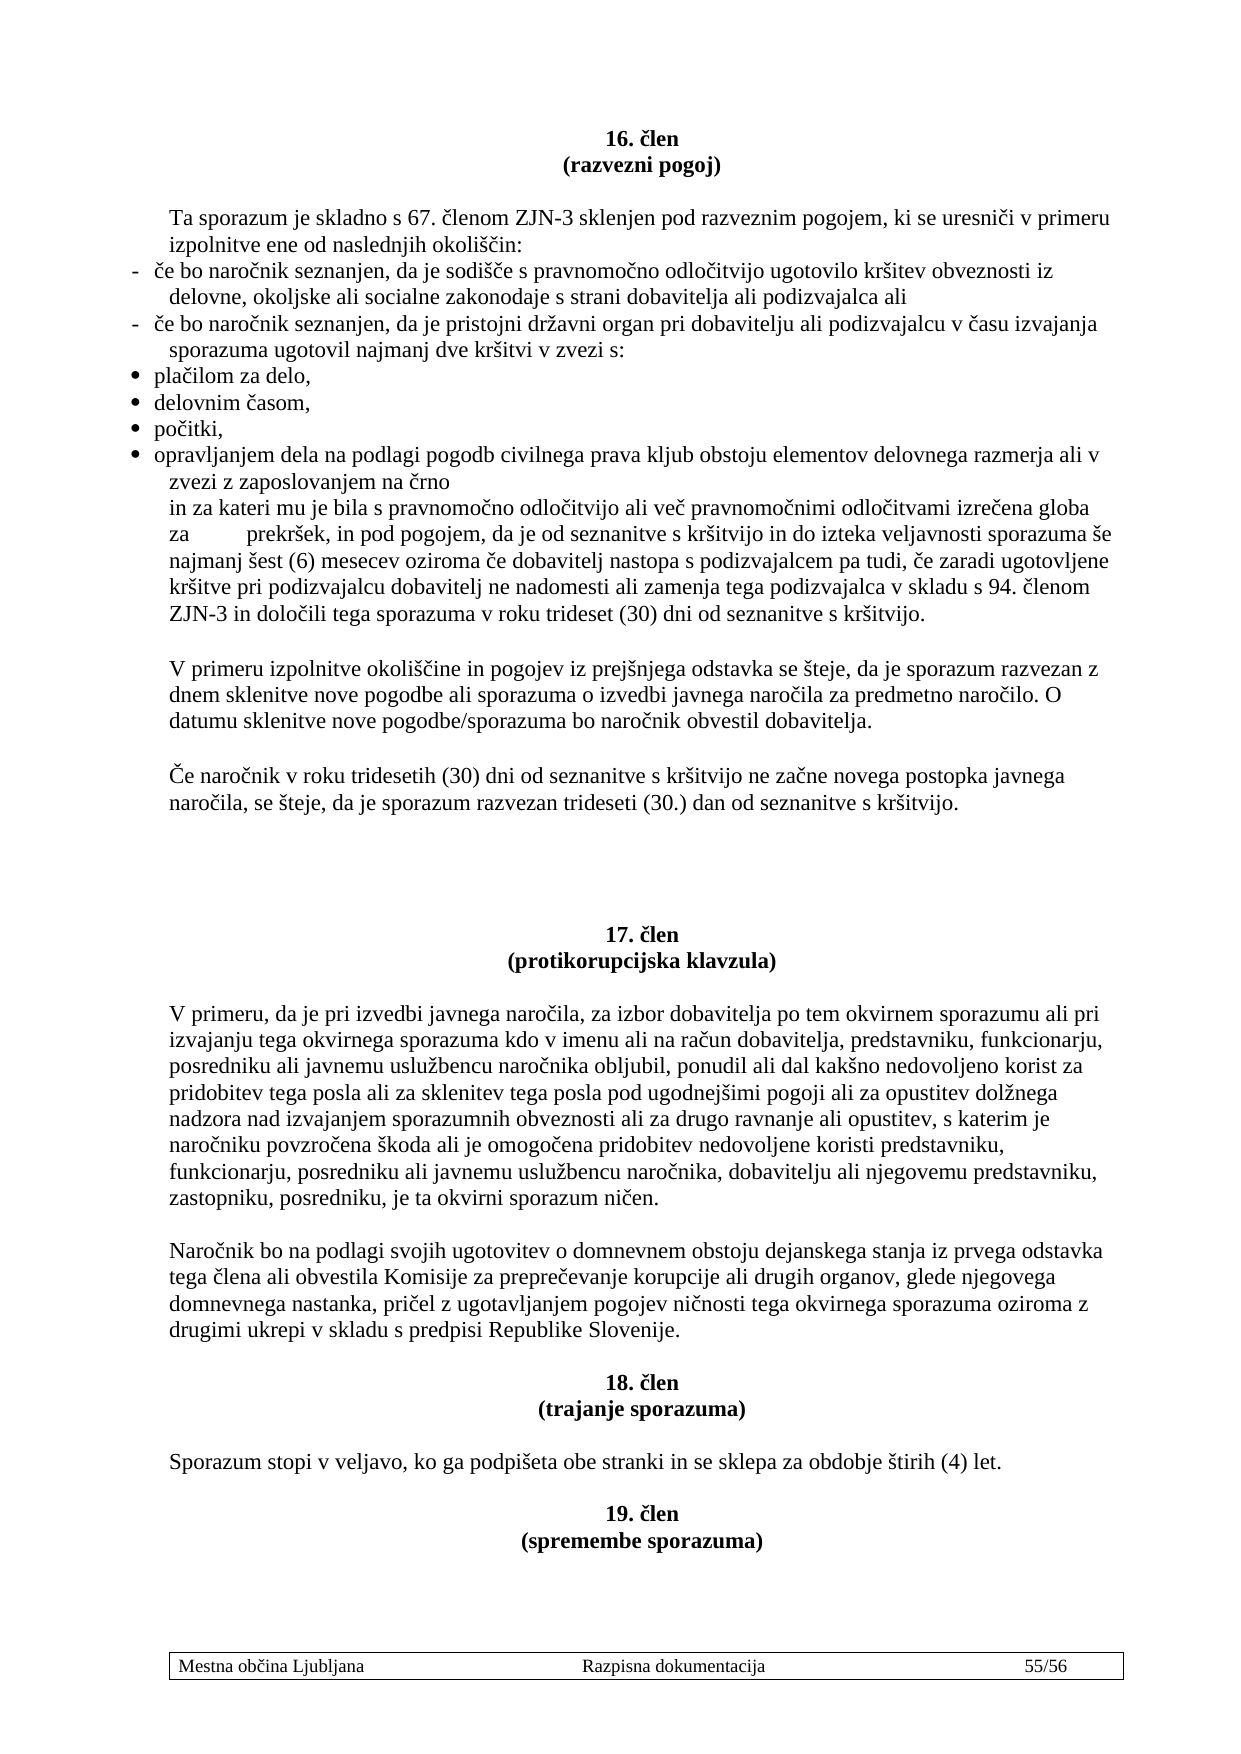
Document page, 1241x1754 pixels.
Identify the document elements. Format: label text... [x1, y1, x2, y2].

text Naročnik bo na podlagi svojih ugotovitev o domnevnem obstoju dejanskega stanja iz prvega odstavka tega člena ali obvestila Komisije za preprečevanje korupcije ali drugih organov, glede njegovega domnevnega nastanka, pričel z ugotavljanjem pogojev ničnosti tega okvirnega sporazuma oziroma z drugimi ukrepi v skladu s predpisi Republike Slovenije. [169, 1237, 1115, 1342]
text 19. člen [169, 1500, 1115, 1527]
text (razvezni pogoj) [169, 152, 1115, 178]
list in za kateri mu je bila s pravnomočno odločitvijo ali več pravnomočnimi odločitvami izrečena globa za prekršek, in pod pogojem, da je od seznanitve s kršitvijo in do izteka veljavnosti sporazuma še najmanj šest (6) mesecev oziroma če dobavitelj nastopa s podizvajalcem pa tudi, če zaradi ugotovljene kršitve pri podizvajalcu dobavitelj ne nadomesti ali zamenja tega podizvajalca v skladu s 94. členom ZJN-3 in določili tega sporazuma v roku trideset (30) dni od seznanitve s kršitvijo. [169, 494, 1115, 626]
text V primeru, da je pri izvedbi javnega naročila, za izbor dobavitelja po tem okvirnem sporazumu ali pri izvajanju tega okvirnega sporazuma kdo v imenu ali na račun dobavitelja, predstavniku, funkcionarju, posredniku ali javnemu uslužbencu naročnika obljubil, ponudil ali dal kakšno nedovoljeno korist za pridobitev tega posla ali za sklenitev tega posla pod ugodnejšimi pogoji ali za opustitev dolžnega nadzora nad izvajanjem sporazumnih obveznosti ali za drugo ravnanje ali opustitev, s katerim je naročniku povzročena škoda ali je omogočena pridobitev nedovoljene koristi predstavniku, funkcionarju, posredniku ali javnemu uslužbencu naročnika, dobavitelju ali njegovemu predstavniku, zastopniku, posredniku, je ta okvirni sporazum ničen. [169, 1000, 1115, 1211]
list če bo naročnik seznanjen, da je pristojni državni organ pri dobavitelju ali podizvajalcu v času izvajanja sporazuma ugotovil najmanj dve kršitvi v zvezi s: [131, 310, 1115, 362]
list opravljanjem dela na podlagi pogodb civilnega prava kljub obstoju elementov delovnega razmerja ali v zvezi z zaposlovanjem na črno [131, 441, 1115, 494]
text Sporazum stopi v veljavo, ko ga podpišeta obe stranki in se sklepa za obdobje štirih (4) let. [169, 1448, 1115, 1474]
text 17. člen [169, 921, 1115, 947]
list V primeru izpolnitve okoliščine in pogojev iz prejšnjega odstavka se šteje, da je sporazum razvezan z dnem sklenitve nove pogodbe ali sporazuma o izvedbi javnega naročila za predmetno naročilo. O datumu sklenitve nove pogodbe/sporazuma bo naročnik obvestil dobavitelja. [169, 655, 1115, 734]
text (spremembe sporazuma) [169, 1527, 1115, 1553]
list počitki, [131, 415, 1115, 441]
list delovnim časom, [131, 389, 1115, 415]
text 18. člen [169, 1369, 1115, 1395]
text 16. člen [169, 125, 1115, 152]
list Če naročnik v roku tridesetih (30) dni od seznanitve s kršitvijo ne začne novega postopka javnega naročila, se šteje, da je sporazum razvezan trideseti (30.) dan od seznanitve s kršitvijo. [169, 762, 1115, 815]
text (trajanje sporazuma) [169, 1395, 1115, 1421]
list če bo naročnik seznanjen, da je sodišče s pravnomočno odločitvijo ugotovilo kršitev obveznosti iz delovne, okoljske ali socialne zakonodaje s strani dobavitelja ali podizvajalca ali [131, 257, 1115, 310]
list Ta sporazum je skladno s 67. členom ZJN-3 sklenjen pod razveznim pogojem, ki se uresniči v primeru izpolnitve ene od naslednjih okoliščin: [169, 204, 1115, 257]
list plačilom za delo, [131, 362, 1115, 389]
text (protikorupcijska klavzula) [169, 947, 1115, 973]
